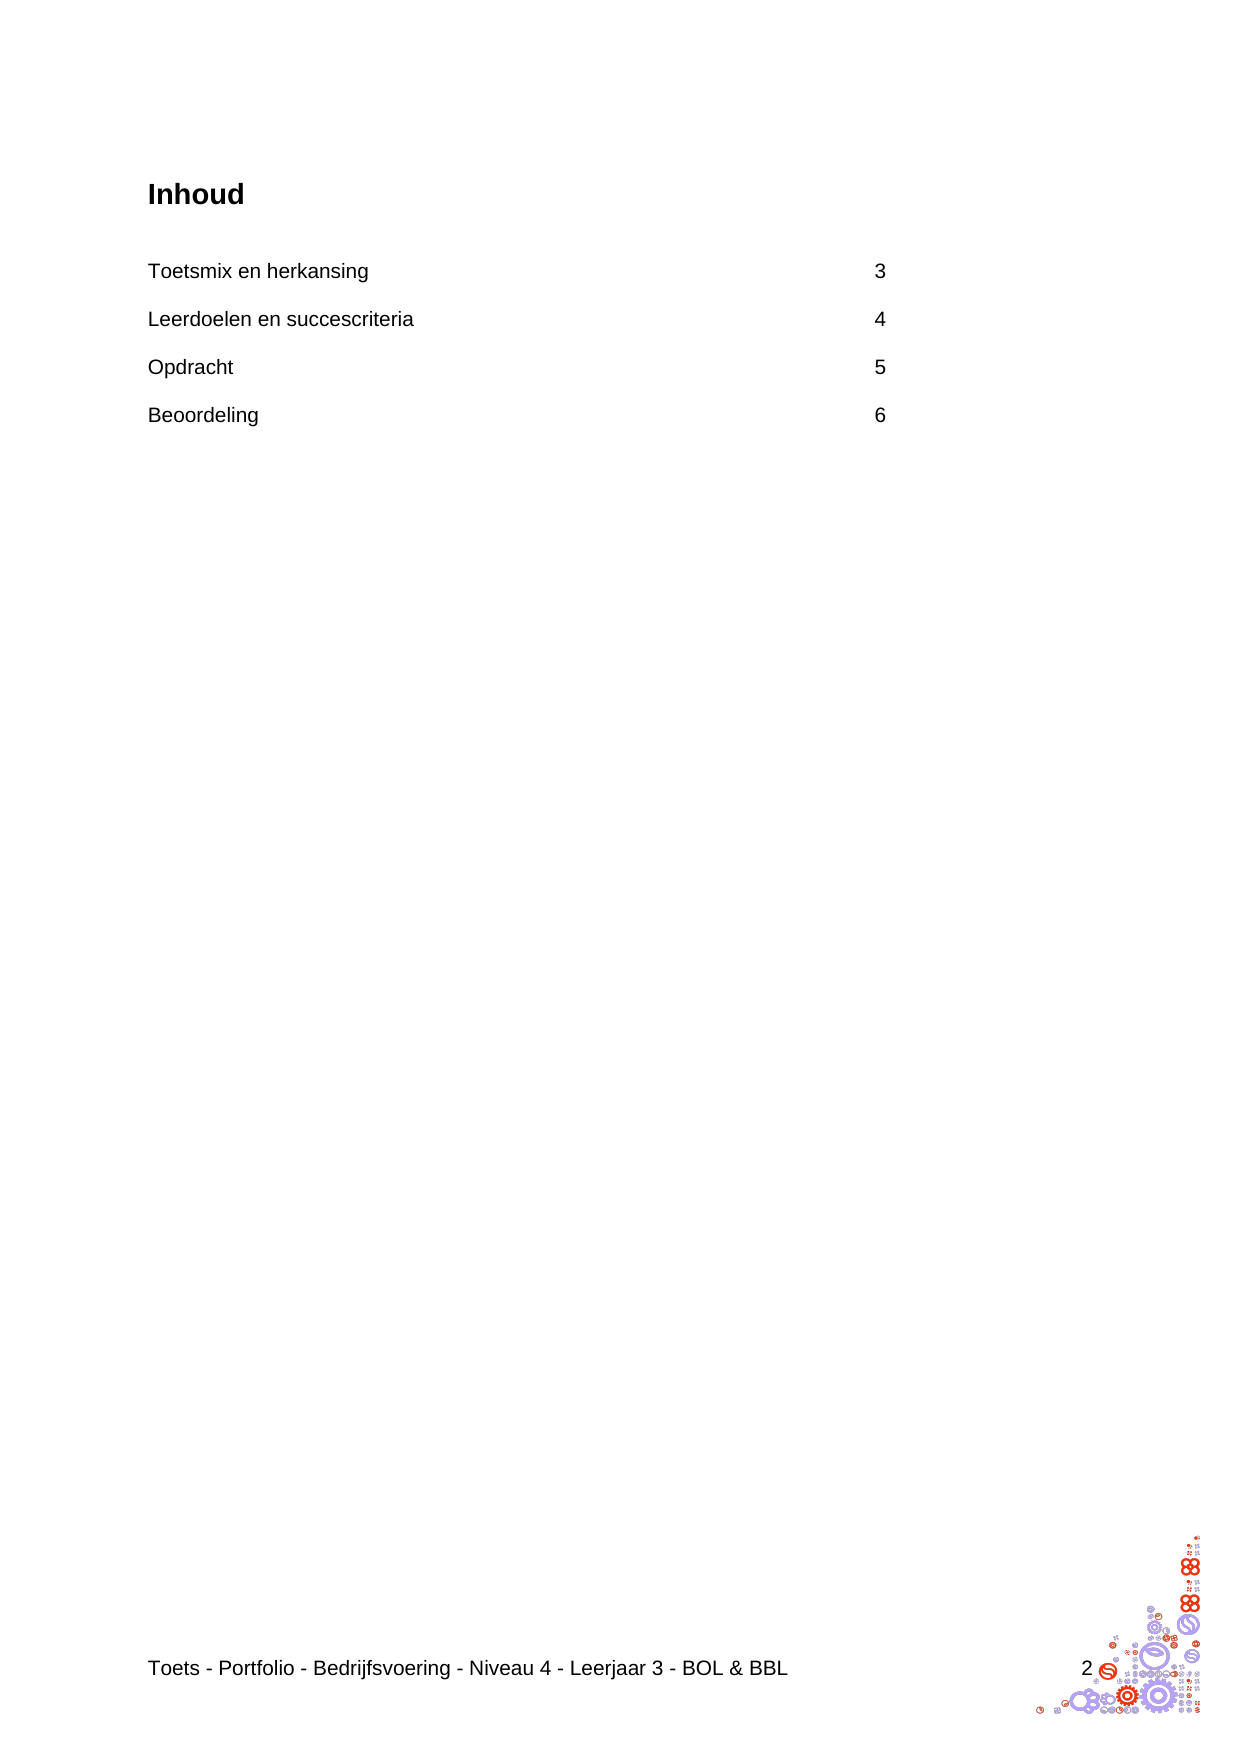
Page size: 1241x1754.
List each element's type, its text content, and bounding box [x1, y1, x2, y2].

text Beoordeling 6 [148, 402, 1093, 426]
text Leerdoelen en succescriteria 4 [148, 307, 1093, 331]
picture [1035, 1516, 1211, 1722]
text Toetsmix en herkansing 3 [148, 259, 1093, 283]
list Inhoud [148, 177, 1093, 211]
text Opdracht 5 [148, 354, 1093, 378]
